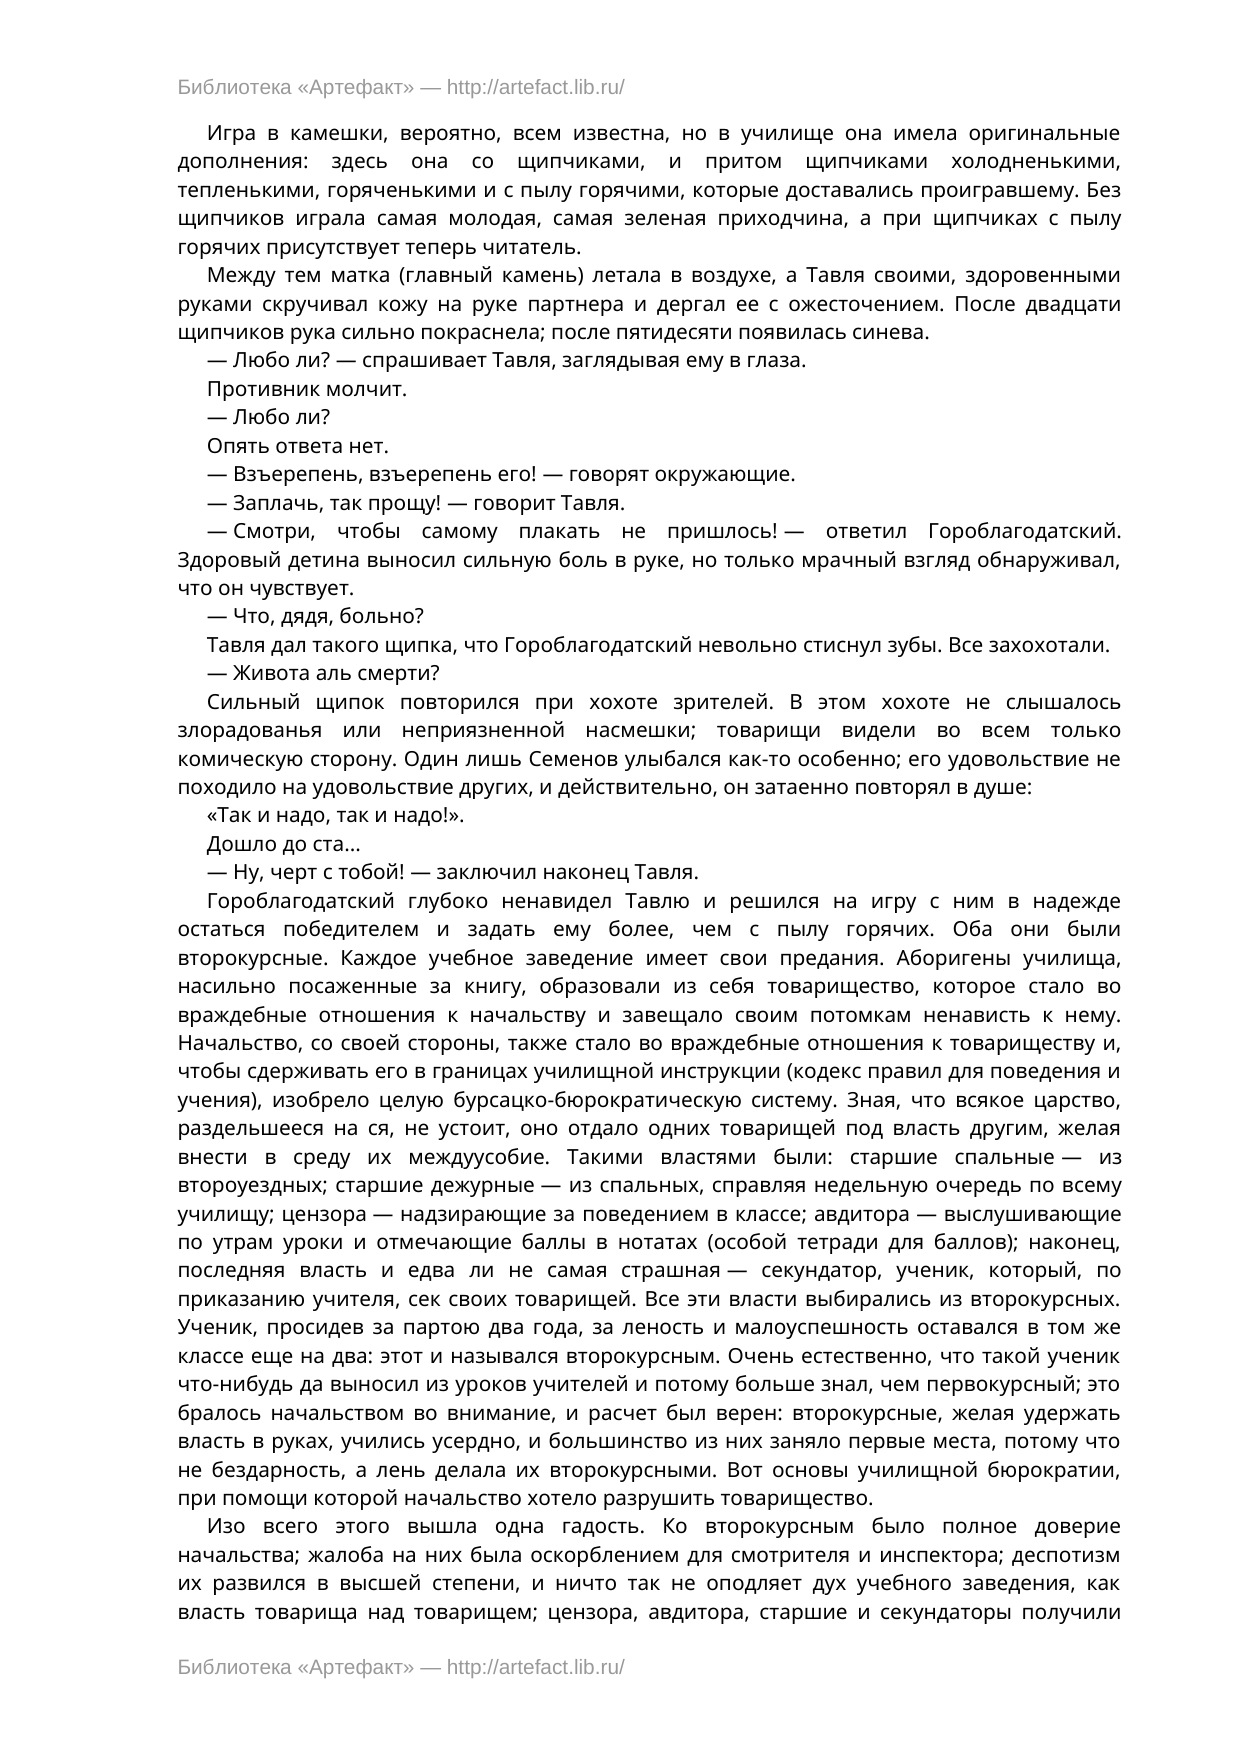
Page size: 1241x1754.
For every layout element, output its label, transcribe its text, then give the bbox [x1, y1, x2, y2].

text Тавля дал такого щипка, что Гороблагодатский невольно стиснул зубы. Все захохотали. [177, 630, 1122, 658]
text — Смотри, чтобы самому плакать не пришлось! — ответил Гороблагодатский. Здоровый детина выносил сильную боль в руке, но только мрачный взгляд обнаруживал, что он чувствует. [177, 516, 1122, 602]
text — Что, дядя, больно? [177, 602, 1122, 630]
text Гороблагодатский глубоко ненавидел Тавлю и решился на игру с ним в надежде остаться победителем и задать ему более, чем с пылу горячих. Оба они были второкурсные. Каждое учебное заведение имеет свои предания. Аборигены училища, насильно посаженные за книгу, образовали из себя товарищество, которое стало во враждебные отношения к начальству и завещало своим потомкам ненависть к нему. Начальство, со своей стороны, также стало во враждебные отношения к товариществу и, чтобы сдерживать его в границах училищной инструкции (кодекс правил для поведения и учения), изобрело целую бурсацко-бюрократическую систему. Зная, что всякое царство, раздельшееся на ся, не устоит, оно отдало одних товарищей под власть другим, желая внести в среду их междуусобие. Такими властями были: старшие спальные — из второуездных; старшие дежурные — из спальных, справляя недельную очередь по всему училищу; цензора — надзирающие за поведением в классе; авдитора — выслушивающие по утрам уроки и отмечающие баллы в нотатах (особой тетради для баллов); наконец, последняя власть и едва ли не самая страшная — секундатор, ученик, который, по приказанию учителя, сек своих товарищей. Все эти власти выбирались из второкурсных. Ученик, просидев за партою два года, за леность и малоуспешность оставался в том же классе еще на два: этот и назывался второкурсным. Очень естественно, что такой ученик что-нибудь да выносил из уроков учителей и потому больше знал, чем первокурсный; это бралось начальством во внимание, и расчет был верен: второкурсные, желая удержать власть в руках, учились усердно, и большинство из них заняло первые места, потому что не бездарность, а лень делала их второкурсными. Вот основы училищной бюрократии, при помощи которой начальство хотело разрушить товарищество. [177, 886, 1122, 1512]
text — Любо ли? — спрашивает Тавля, заглядывая ему в глаза. [177, 346, 1122, 374]
text Опять ответа нет. [177, 431, 1122, 459]
text Игра в камешки, вероятно, всем известна, но в училище она имела оригинальные дополнения: здесь она со щипчиками, и притом щипчиками холодненькими, тепленькими, горяченькими и с пылу горячими, которые доставались проигравшему. Без щипчиков играла самая молодая, самая зеленая приходчина, а при щипчиках с пылу горячих присутствует теперь читатель. [177, 118, 1122, 260]
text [177, 1512, 1122, 1625]
text Дошло до ста... [177, 829, 1122, 857]
text «Так и надо, так и надо!». [177, 801, 1122, 829]
text Противник молчит. [177, 374, 1122, 402]
text Сильный щипок повторился при хохоте зрителей. В этом хохоте не слышалось злорадованья или неприязненной насмешки; товарищи видели во всем только комическую сторону. Один лишь Семенов улыбался как-то особенно; его удовольствие не походило на удовольствие других, и действительно, он затаенно повторял в душе: [177, 687, 1122, 801]
text — Взъерепень, взъерепень его! — говорят окружающие. [177, 459, 1122, 488]
text — Ну, черт с тобой! — заключил наконец Тавля. [177, 857, 1122, 886]
text Между тем матка (главный камень) летала в воздухе, а Тавля своими, здоровенными руками скручивал кожу на руке партнера и дергал ее с ожесточением. После двадцати щипчиков рука сильно покраснела; после пятидесяти появилась синева. [177, 260, 1122, 346]
text — Любо ли? [177, 402, 1122, 431]
text — Заплачь, так прощу! — говорит Тавля. [177, 488, 1122, 516]
text — Живота аль смерти? [177, 658, 1122, 687]
